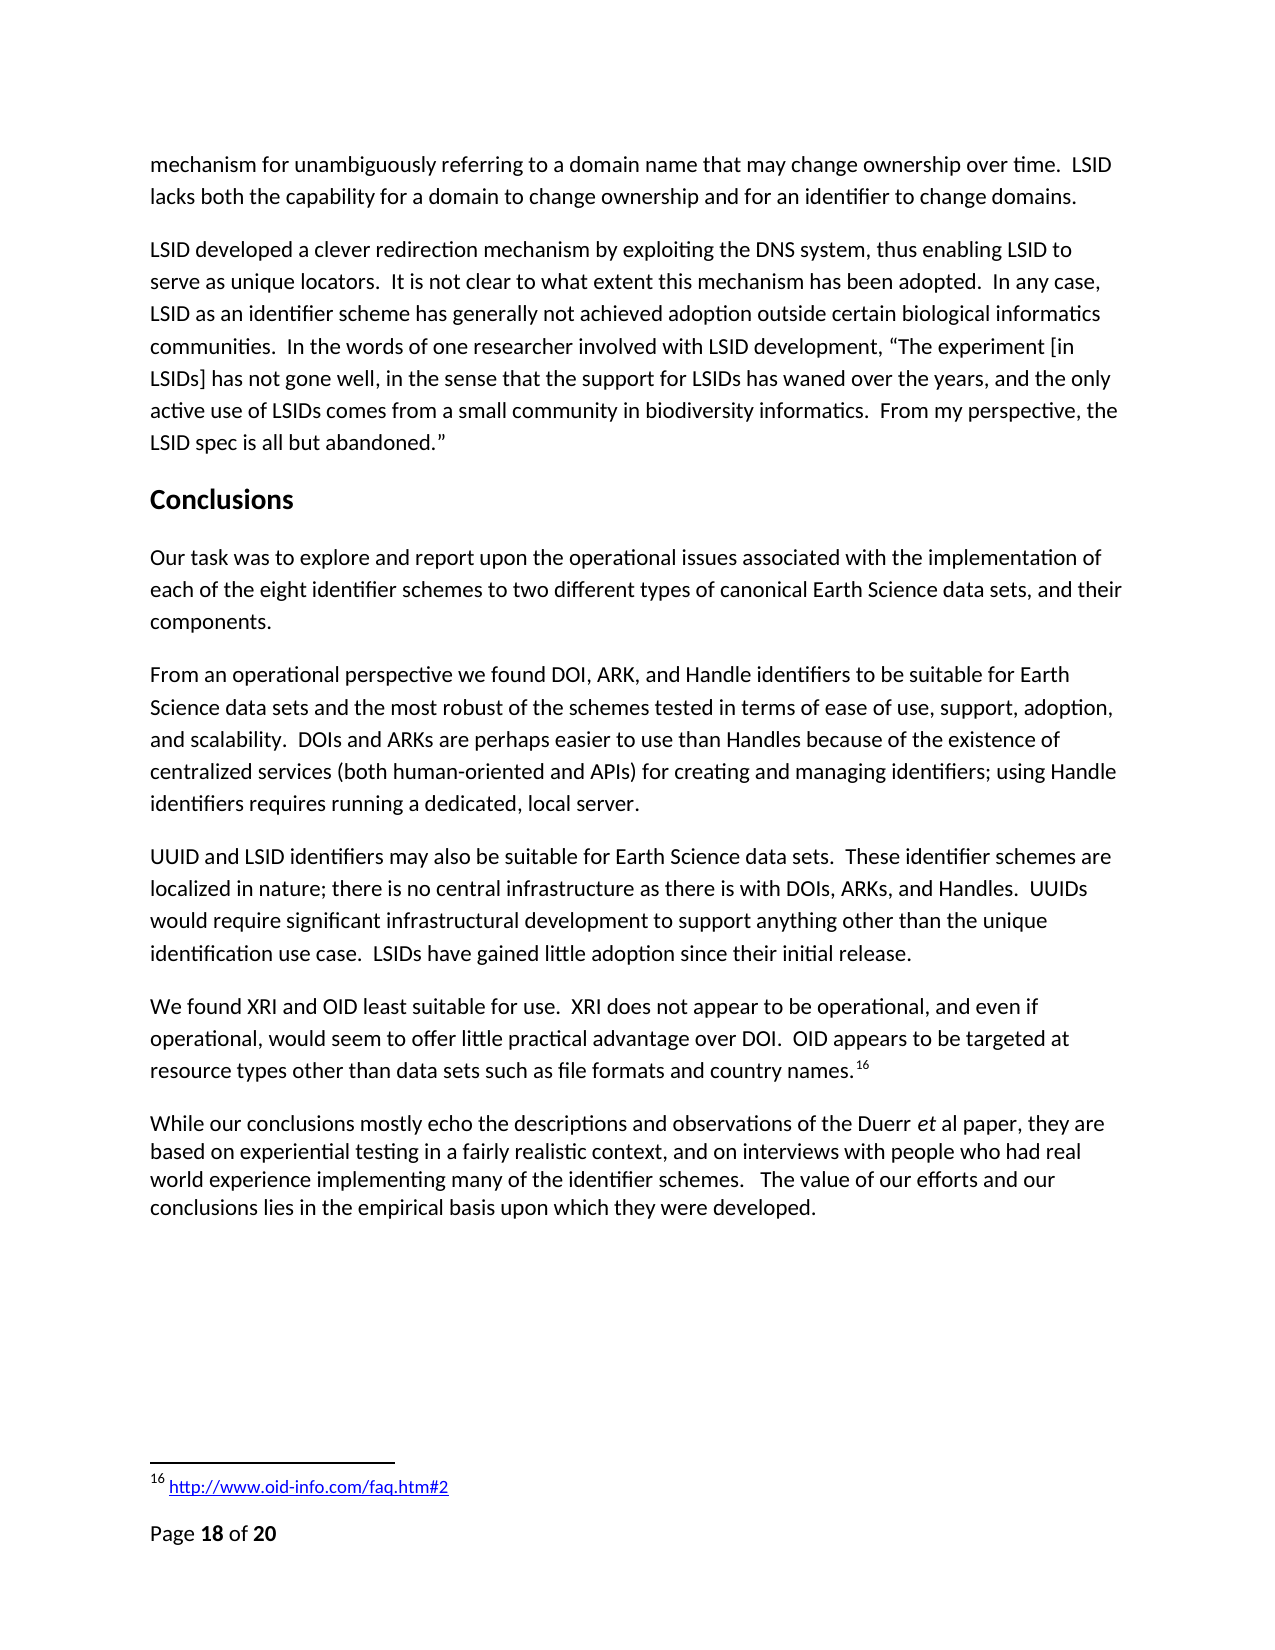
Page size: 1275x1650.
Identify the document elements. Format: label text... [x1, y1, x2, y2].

text LSID developed a clever redirection mechanism by exploiting the DNS system, thus enabling LSID to serve as unique locators. It is not clear to what extent this mechanism has been adopted. In any case, LSID as an identifier scheme has generally not achieved adoption outside certain biological informatics communities. In the words of one researcher involved with LSID development, “The experiment [in LSIDs] has not gone well, in the sense that the support for LSIDs has waned over the years, and the only active use of LSIDs comes from a small community in biodiversity informatics. From my perspective, the LSID spec is all but abandoned.” [150, 235, 1125, 456]
text From an operational perspective we found DOI, ARK, and Handle identifiers to be suitable for Earth Science data sets and the most robust of the schemes tested in terms of ease of use, support, adoption, and scalability. DOIs and ARKs are perhaps easier to use than Handles because of the existence of centralized services (both human-oriented and APIs) for creating and managing identifiers; using Handle identifiers requires running a dedicated, local server. [150, 661, 1125, 817]
text We found XRI and OID least suitable for use. XRI does not appear to be operational, and even if operational, would seem to offer little practical advantage over DOI. OID appears to be targeted at resource types other than data sets such as file formats and country names. [150, 992, 1125, 1084]
text While our conclusions mostly echo the descriptions and observations of the Duerr et al paper, they are based on experiential testing in a fairly realistic context, and on interviews with people who had real world experience implementing many of the identifier schemes. The value of our efforts and our conclusions lies in the empirical basis upon which they were developed. [150, 1109, 1125, 1221]
text UUID and LSID identifiers may also be suitable for Earth Science data sets. These identifier schemes are localized in nature; there is no central infrastructure as there is with DOIs, ARKs, and Handles. UUIDs would require significant infrastructural development to support anything other than the unique identification use case. LSIDs have gained little adoption since their initial release. [150, 842, 1125, 967]
text Conclusions [150, 481, 1125, 517]
text Our task was to explore and report upon the operational issues associated with the implementation of each of the eight identifier schemes to two different types of canonical Earth Science data sets, and their components. [150, 543, 1125, 636]
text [150, 150, 1125, 210]
